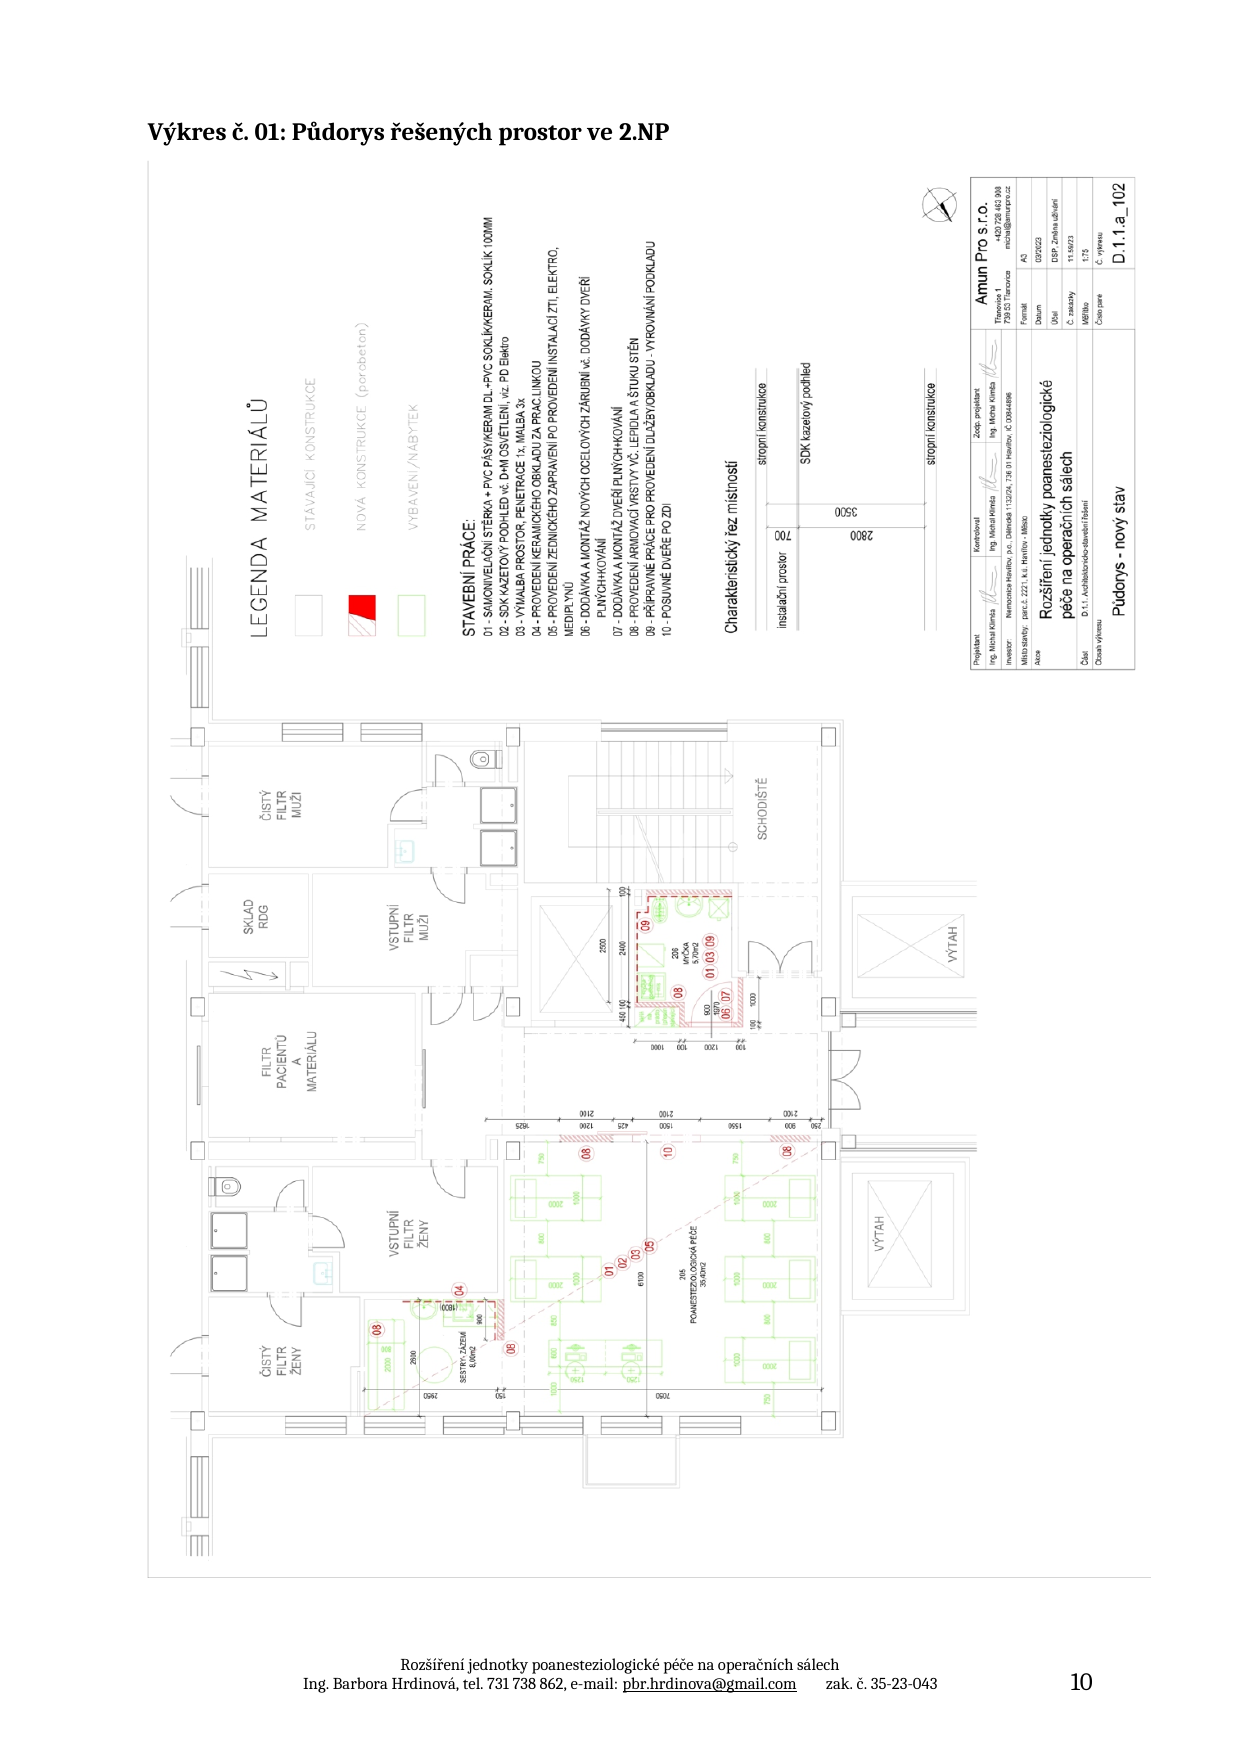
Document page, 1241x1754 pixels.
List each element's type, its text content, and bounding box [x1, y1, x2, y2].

picture [149, 162, 1151, 1578]
subtitle Výkres č. 01: Půdorys řešených prostor ve 2.NP [148, 118, 1092, 147]
